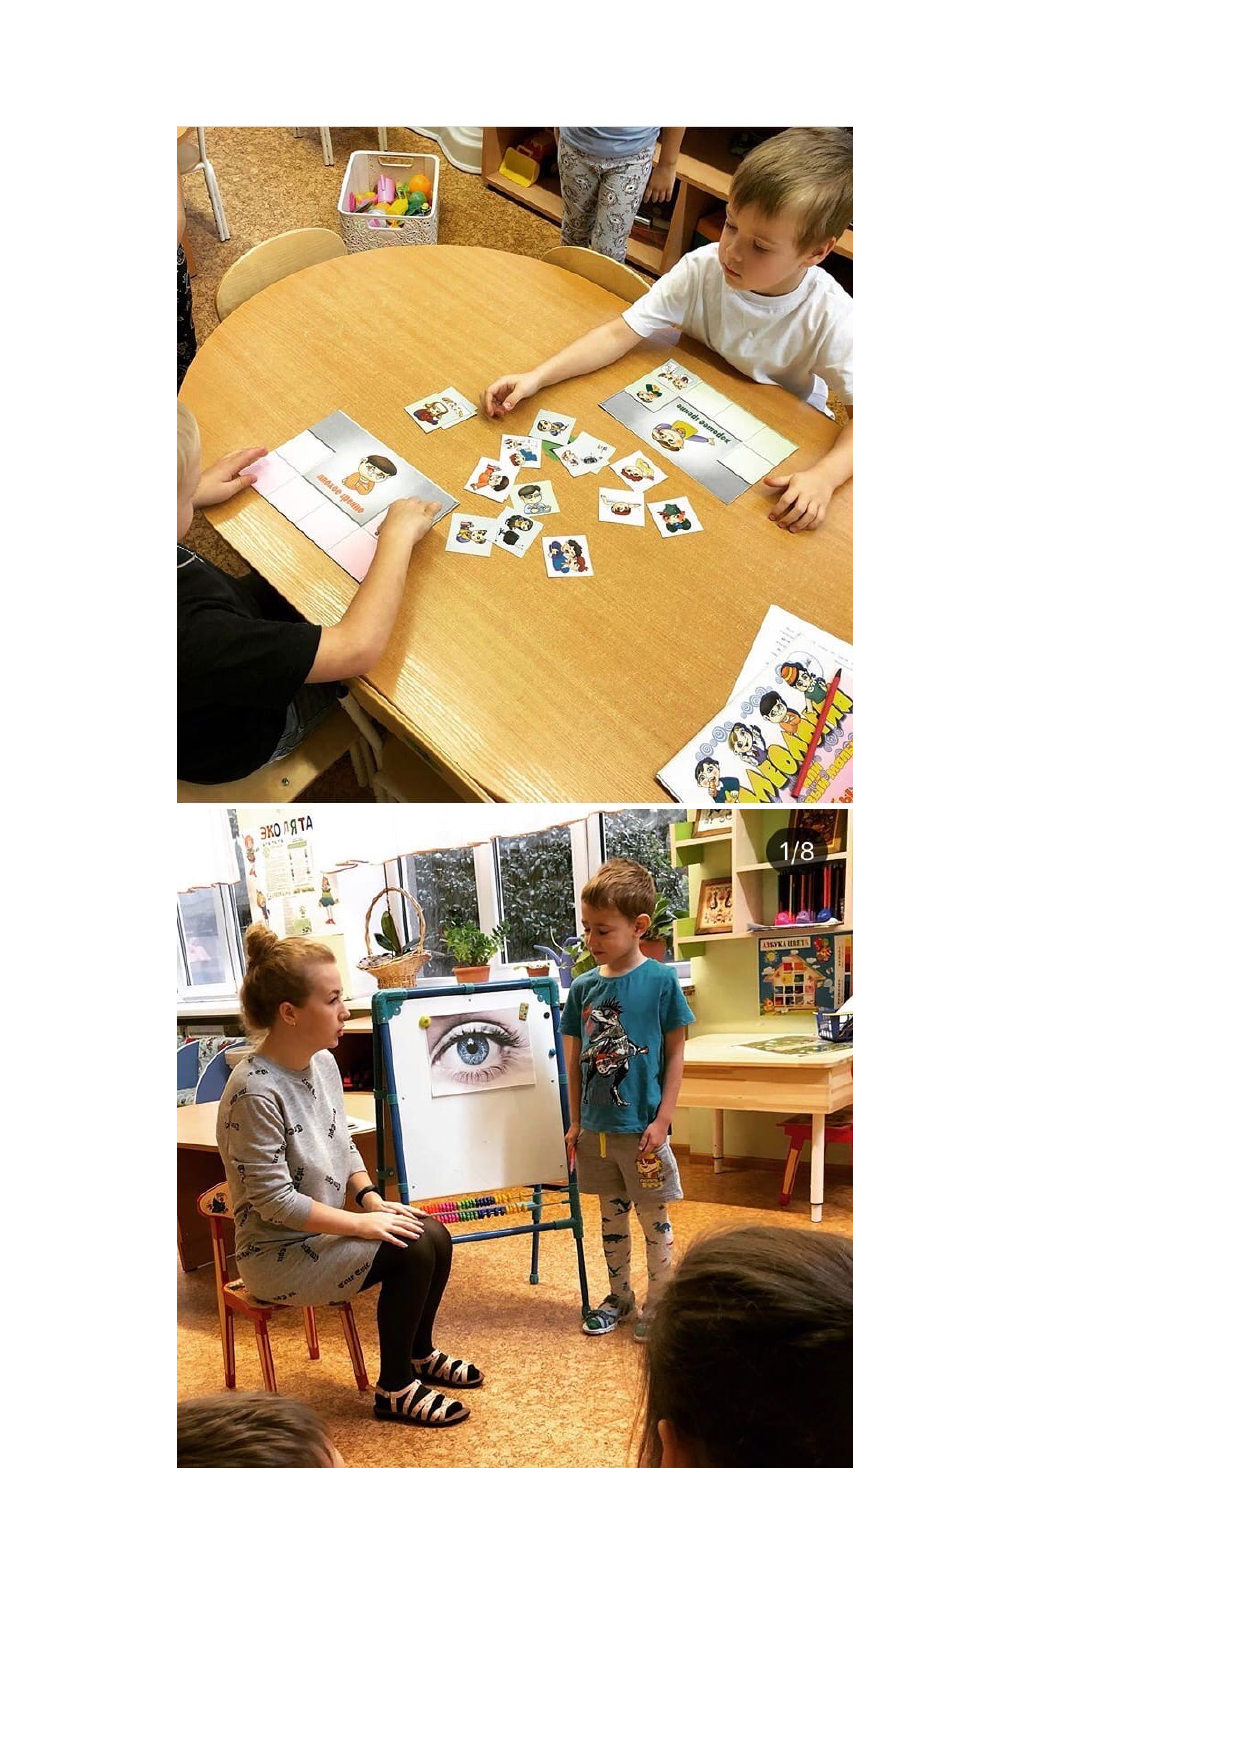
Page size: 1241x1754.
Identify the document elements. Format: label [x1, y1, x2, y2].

picture [177, 809, 853, 1468]
picture [177, 118, 853, 806]
